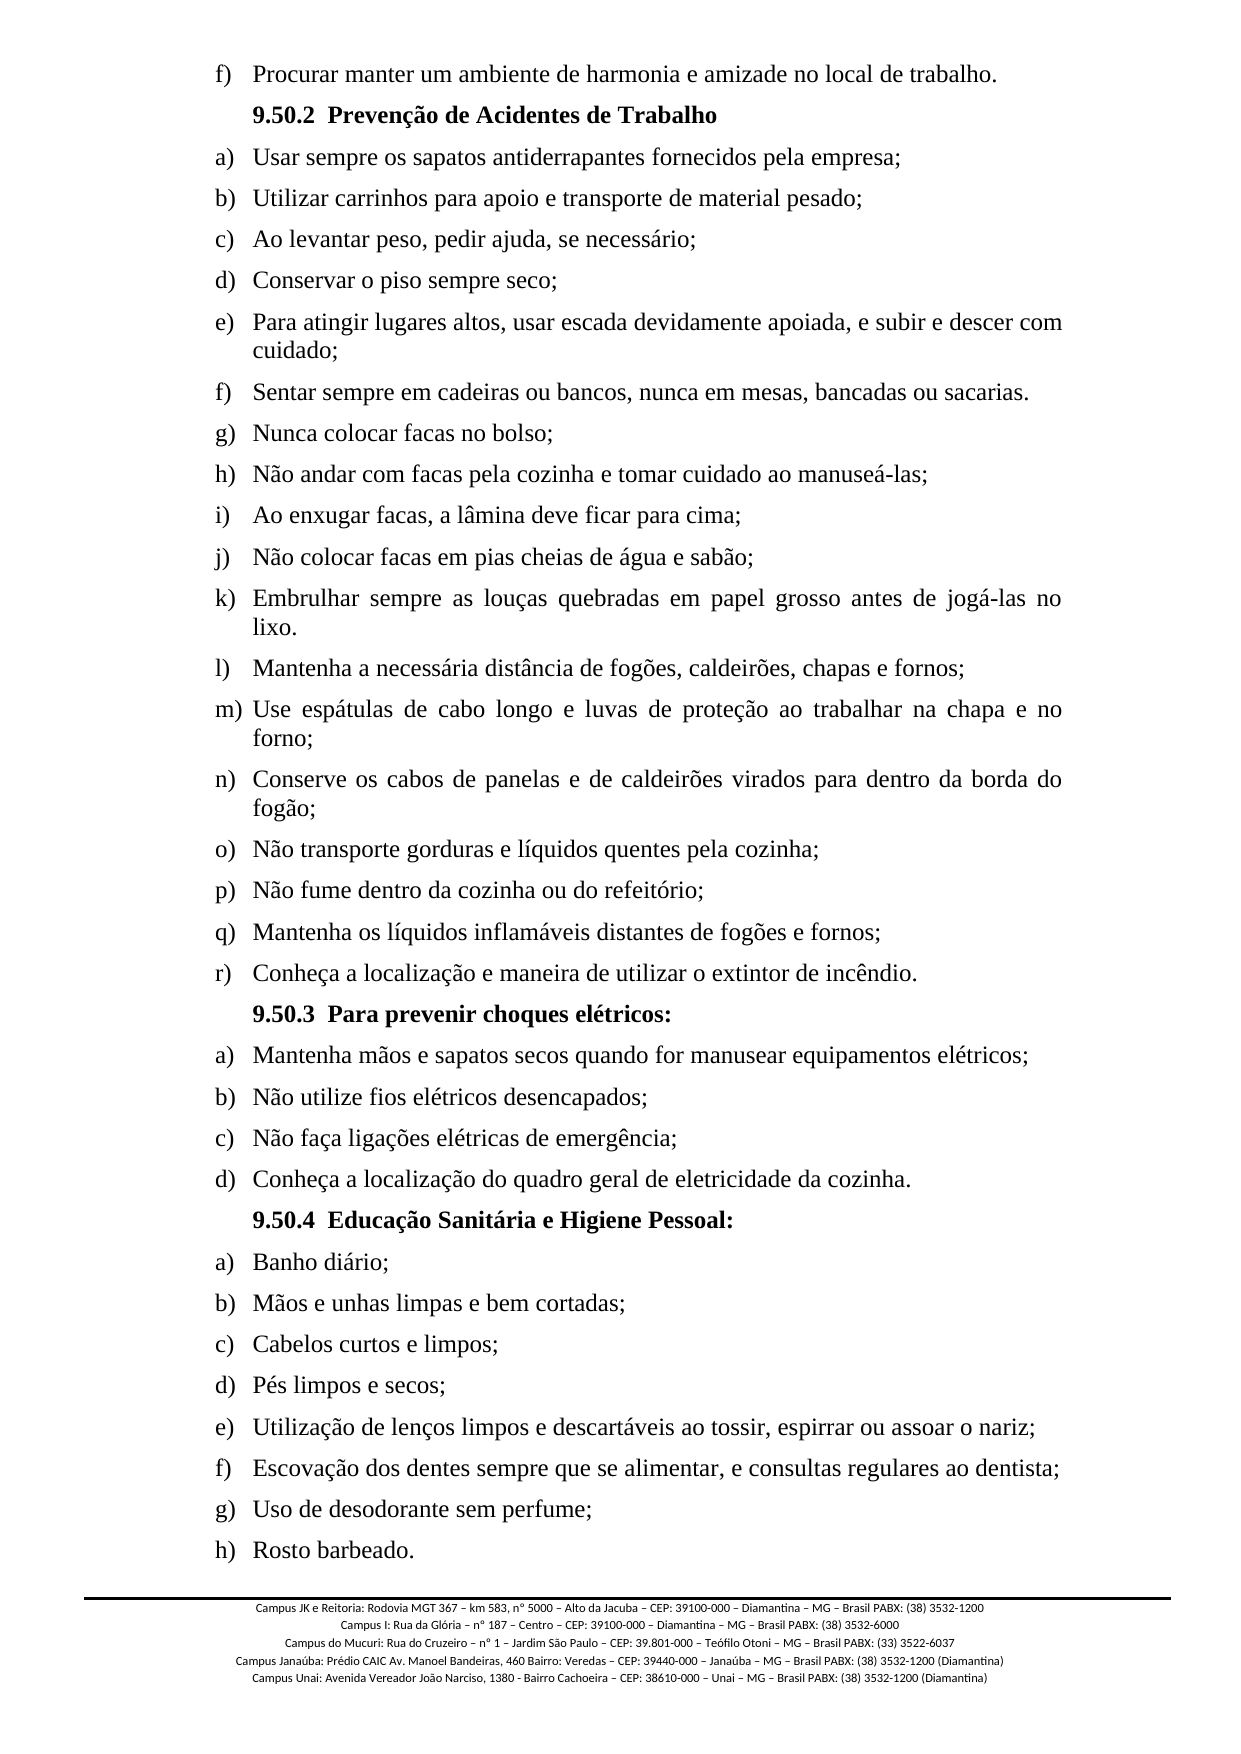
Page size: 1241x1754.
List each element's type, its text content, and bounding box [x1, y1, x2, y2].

list Não utilize fios elétricos desencapados; [215, 1082, 1063, 1110]
list Não andar com facas pela cozinha e tomar cuidado ao manuseá-las; [215, 459, 1063, 488]
list Uso de desodorante sem perfume; [215, 1494, 1063, 1523]
list Utilização de lenços limpos e descartáveis ao tossir, espirrar ou assoar o nariz; [215, 1412, 1063, 1440]
list Mantenha mãos e sapatos secos quando for manusear equipamentos elétricos; [215, 1040, 1063, 1069]
list Conservar o piso sempre seco; [215, 265, 1063, 294]
list Pés limpos e secos; [215, 1370, 1063, 1399]
list Rosto barbeado. [215, 1535, 1063, 1564]
list Utilizar carrinhos para apoio e transporte de material pesado; [215, 183, 1063, 212]
list Sentar sempre em cadeiras ou bancos, nunca em mesas, bancadas ou sacarias. [215, 377, 1063, 405]
list Educação Sanitária e Higiene Pessoal: [252, 1205, 1063, 1234]
list Cabelos curtos e limpos; [215, 1329, 1063, 1358]
list Procurar manter um ambiente de harmonia e amizade no local de trabalho. [215, 59, 1063, 88]
list Não fume dentro da cozinha ou do refeitório; [215, 875, 1063, 904]
list Embrulhar sempre as louças quebradas em papel grosso antes de jogá-las no lixo. [215, 583, 1063, 640]
list Banho diário; [215, 1247, 1063, 1275]
list Ao levantar peso, pedir ajuda, se necessário; [215, 224, 1063, 253]
list Para atingir lugares altos, usar escada devidamente apoiada, e subir e descer com cuidado; [215, 307, 1063, 364]
list Prevenção de Acidentes de Trabalho [252, 100, 1063, 129]
list Mãos e unhas limpas e bem cortadas; [215, 1288, 1063, 1317]
list Mantenha os líquidos inflamáveis distantes de fogões e fornos; [215, 917, 1063, 945]
list Conheça a localização e maneira de utilizar o extintor de incêndio. [215, 958, 1063, 987]
list Ao enxugar facas, a lâmina deve ficar para cima; [215, 500, 1063, 529]
list Conserve os cabos de panelas e de caldeirões virados para dentro da borda do fogão; [215, 764, 1063, 822]
list Para prevenir choques elétricos: [252, 999, 1063, 1028]
list Usar sempre os sapatos antiderrapantes fornecidos pela empresa; [215, 142, 1063, 170]
list Não faça ligações elétricas de emergência; [215, 1123, 1063, 1152]
list Use espátulas de cabo longo e luvas de proteção ao trabalhar na chapa e no forno; [215, 694, 1063, 752]
list Não colocar facas em pias cheias de água e sabão; [215, 542, 1063, 570]
list Mantenha a necessária distância de fogões, caldeirões, chapas e fornos; [215, 653, 1063, 682]
list Conheça a localização do quadro geral de eletricidade da cozinha. [215, 1164, 1063, 1193]
list Não transporte gorduras e líquidos quentes pela cozinha; [215, 834, 1063, 863]
list Nunca colocar facas no bolso; [215, 418, 1063, 447]
list Escovação dos dentes sempre que se alimentar, e consultas regulares ao dentista; [215, 1453, 1063, 1482]
